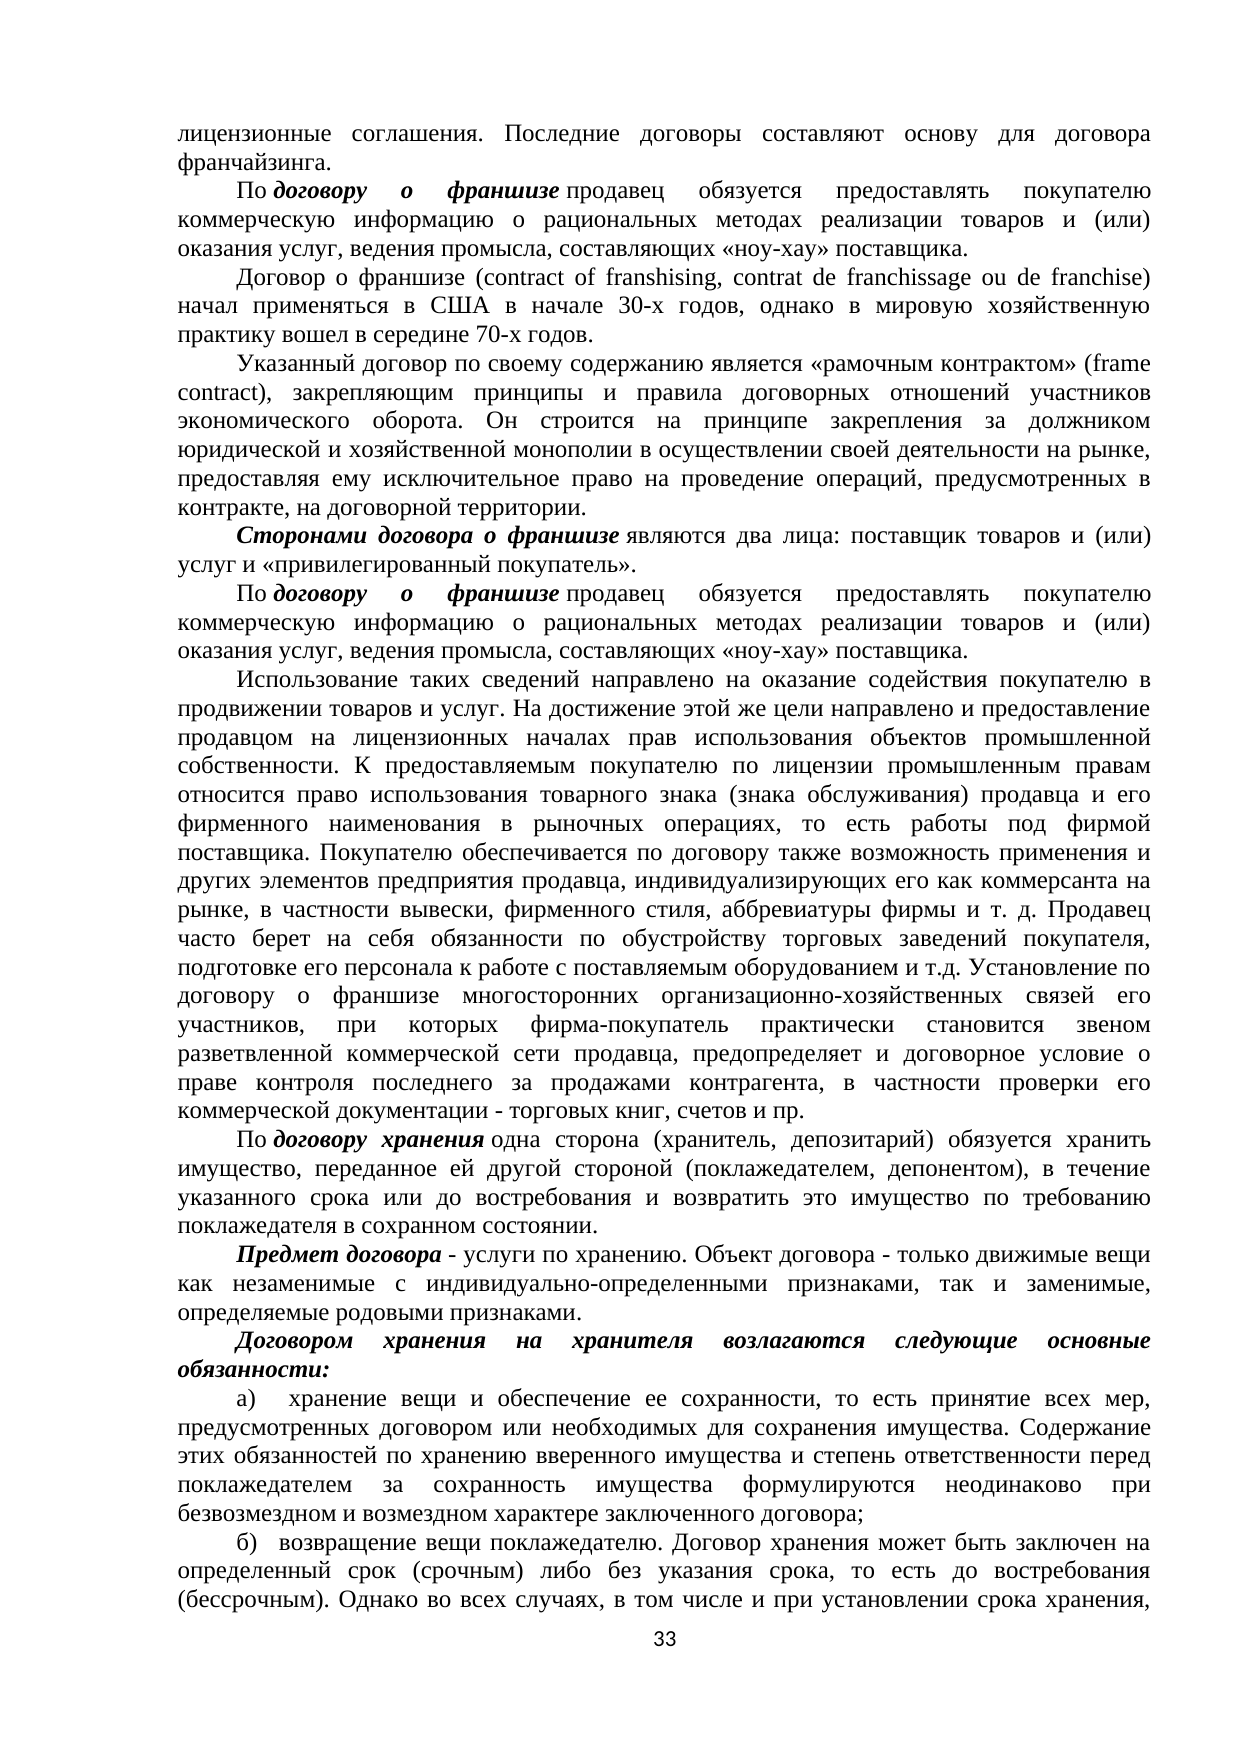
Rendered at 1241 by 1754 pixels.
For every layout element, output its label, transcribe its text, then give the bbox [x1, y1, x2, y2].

text По договору о франшизе продавец обязуется предоставлять покупателю коммерческую информацию о рациональных методах реализации товаров и (или) оказания услуг, ведения промысла, составляющих «ноу-хау» поставщика. [177, 578, 1152, 664]
text Указанный договор по своему содержанию является «рамочным контрактом» (frame contract), закрепляющим принципы и правила договорных отношений участников экономического оборота. Он строится на принципе закрепления за должником юридической и хозяйственной монополии в осуществлении своей деятельности на рынке, предоставляя ему исключительное право на проведение операций, предусмотренных в контракте, на договорной территории. [177, 348, 1152, 521]
text Договор о франшизе (contract of franshising, contrat de franchissage ou de franchise) начал применяться в США в начале 30-х годов, однако в мировую хозяйственную практику вошел в середине 70-х годов. [177, 262, 1152, 348]
text Предмет договора - услуги по хранению. Объект договора - только движимые вещи как незаменимые с индивидуально-определенными признаками, так и заменимые, определяемые родовыми признаками. [177, 1239, 1152, 1326]
text Сторонами договора о франшизе являются два лица: поставщик товаров и (или) услуг и «привилегированный покупатель». [177, 521, 1152, 578]
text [177, 1527, 1152, 1613]
text По договору о франшизе продавец обязуется предоставлять покупателю коммерческую информацию о рациональных методах реализации товаров и (или) оказания услуг, ведения промысла, составляющих «ноу-хау» поставщика. [177, 176, 1152, 262]
text Использование таких сведений направлено на оказание содействия покупателю в продвижении товаров и услуг. На достижение этой же цели направлено и предоставление продавцом на лицензионных началах прав использования объектов промышленной собственности. К предоставляемым покупателю по лицензии промышленным правам относится право использования товарного знака (знака обслуживания) продавца и его фирменного наименования в рыночных операциях, то есть работы под фирмой поставщика. Покупателю обеспечивается по договору также возможность применения и других элементов предприятия продавца, индивидуализирующих его как коммерсанта на рынке, в частности вывески, фирменного стиля, аббревиатуры фирмы и т. д. Продавец часто берет на себя обязанности по обустройству торговых заведений покупателя, подготовке его персонала к работе с поставляемым оборудованием и т.д. Установление по договору о франшизе многосторонних организационно-хозяйственных связей его участников, при которых фирма-покупатель практически становится звеном разветвленной коммерческой сети продавца, предопределяет и договорное условие о праве контроля последнего за продажами контрагента, в частности проверки его коммерческой документации - торговых книг, счетов и пр. [177, 664, 1152, 1124]
text а) хранение вещи и обеспечение ее сохранности, то есть принятие всех мер, предусмотренных договором или необходимых для сохранения имущества. Содержание этих обязанностей по хранению вверенного имущества и степень ответственности перед поклажедателем за сохранность имущества формулируются неодинаково при безвозмездном и возмездном характере заключенного договора; [177, 1383, 1152, 1527]
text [177, 118, 1152, 176]
text Договором хранения на хранителя возлагаются следующие основные обязанности: [177, 1326, 1152, 1383]
text По договору хранения одна сторона (хранитель, депозитарий) обязуется хранить имущество, переданное ей другой стороной (поклажедателем, депонентом), в течение указанного срока или до востребования и возвратить это имущество по требованию поклажедателя в сохранном состоянии. [177, 1124, 1152, 1239]
